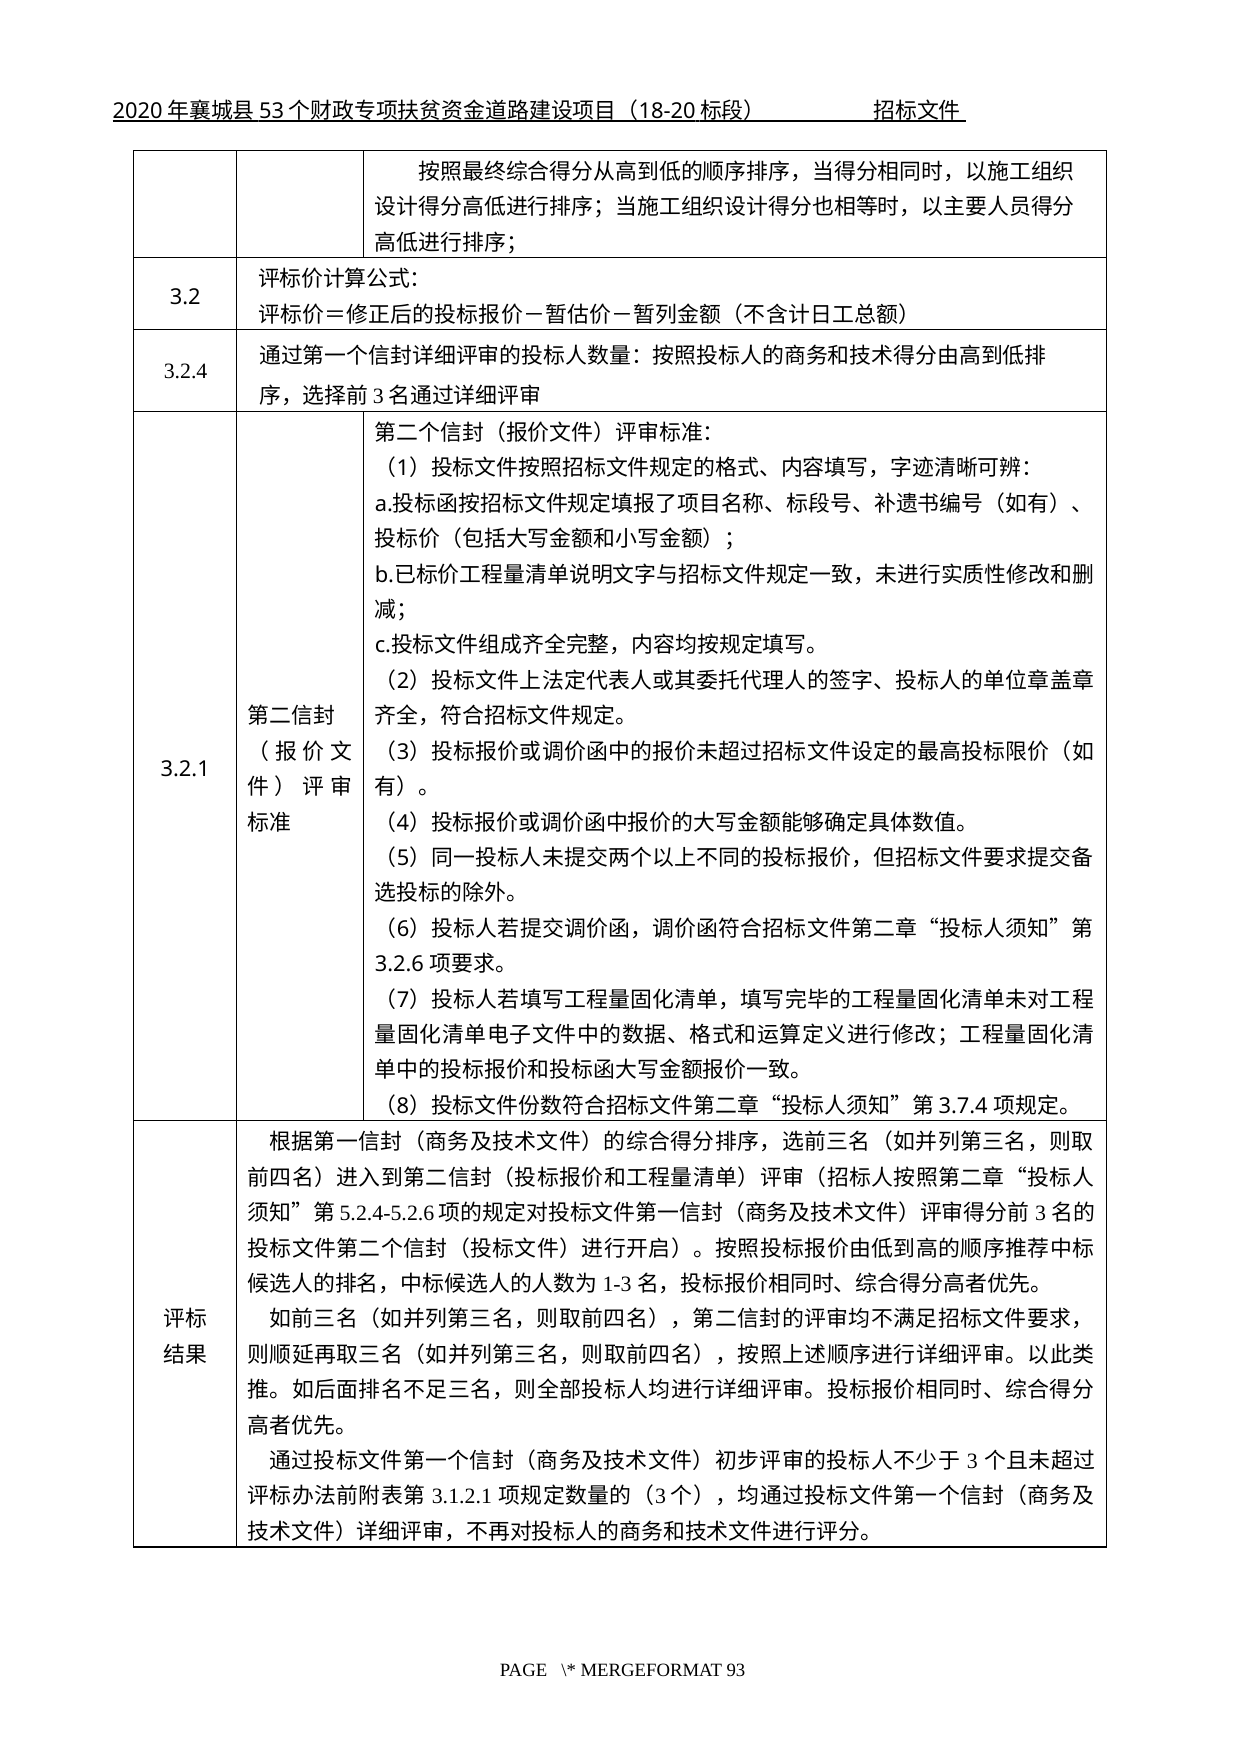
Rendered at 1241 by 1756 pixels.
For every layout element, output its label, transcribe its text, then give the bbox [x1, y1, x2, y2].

table_cell 3.2.1 [134, 412, 236, 1120]
table_cell 第二信封 （报价文件）评审标准 [237, 412, 363, 1120]
table_cell 评标 结果 [134, 1121, 236, 1546]
table_cell 通过第一个信封详细评审的投标人数量：按照投标人的商务和技术得分由高到低排序，选择前3名通过详细评审 [237, 330, 1106, 411]
table_cell 第二个信封（报价文件）评审标准： （1）投标文件按照招标文件规定的格式、内容填写，字迹清晰可辨： a.投标函按招标文件规定填报了项目名称、标段号、补遗书编号（如有）、投标价（包括大写金额和小写金额）； b.已标价工程量清单说明文字与招标文件规定一致，未进行实质性修改和删减； c.投标文件组成齐全完整，内容均按规定填写。 （2）投标文件上法定代表人或其委托代理人的签字、投标人的单位章盖章齐全，符合招标文件规定。 （3）投标报价或调价函中的报价未超过招标文件设定的最高投标限价（如有）。 （4）投标报价或调价函中报价的大写金额能够确定具体数值。 （5）同一投标人未提交两个以上不同的投标报价，但招标文件要求提交备选投标的除外。 （6）投标人若提交调价函，调价函符合招标文件第二章“投标人须知”第 3.2.6 项要求。 （7）投标人若填写工程量固化清单，填写完毕的工程量固化清单未对工程量固化清单电子文件中的数据、格式和运算定义进行修改；工程量固化清单中的投标报价和投标函大写金额报价一致。 （8）投标文件份数符合招标文件第二章“投标人须知”第3.7.4 项规定。 [364, 412, 1106, 1120]
table_cell 3.2.4 [134, 330, 236, 411]
table_cell 根据第一信封（商务及技术文件）的综合得分排序，选前三名（如并列第三名，则取前四名）进入到第二信封（投标报价和工程量清单）评审（招标人按照第二章“投标人须知”第5.2.4-5.2.6项的规定对投标文件第一信封（商务及技术文件）评审得分前 3 名的投标文件第二个信封（投标文件）进行开启）。按照投标报价由低到高的顺序推荐中标候选人的排名，中标候选人的人数为 1-3 名，投标报价相同时、综合得分高者优先。 如前三名（如并列第三名，则取前四名），第二信封的评审均不满足招标文件要求，则顺延再取三名（如并列第三名，则取前四名），按照上述顺序进行详细评审。以此类推。如后面排名不足三名，则全部投标人均进行详细评审。投标报价相同时、综合得分高者优先。 通过投标文件第一个信封（商务及技术文件）初步评审的投标人不少于 3 个且未超过评标办法前附表第 3.1.2.1 项规定数量的（3个），均通过投标文件第一个信封（商务及技术文件）详细评审，不再对投标人的商务和技术文件进行评分。 [237, 1121, 1106, 1546]
table_cell 评标价计算公式： 评标价＝修正后的投标报价－暂估价－暂列金额（不含计日工总额） [237, 258, 1106, 329]
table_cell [364, 151, 1106, 257]
table_cell 3.2 [134, 258, 236, 329]
